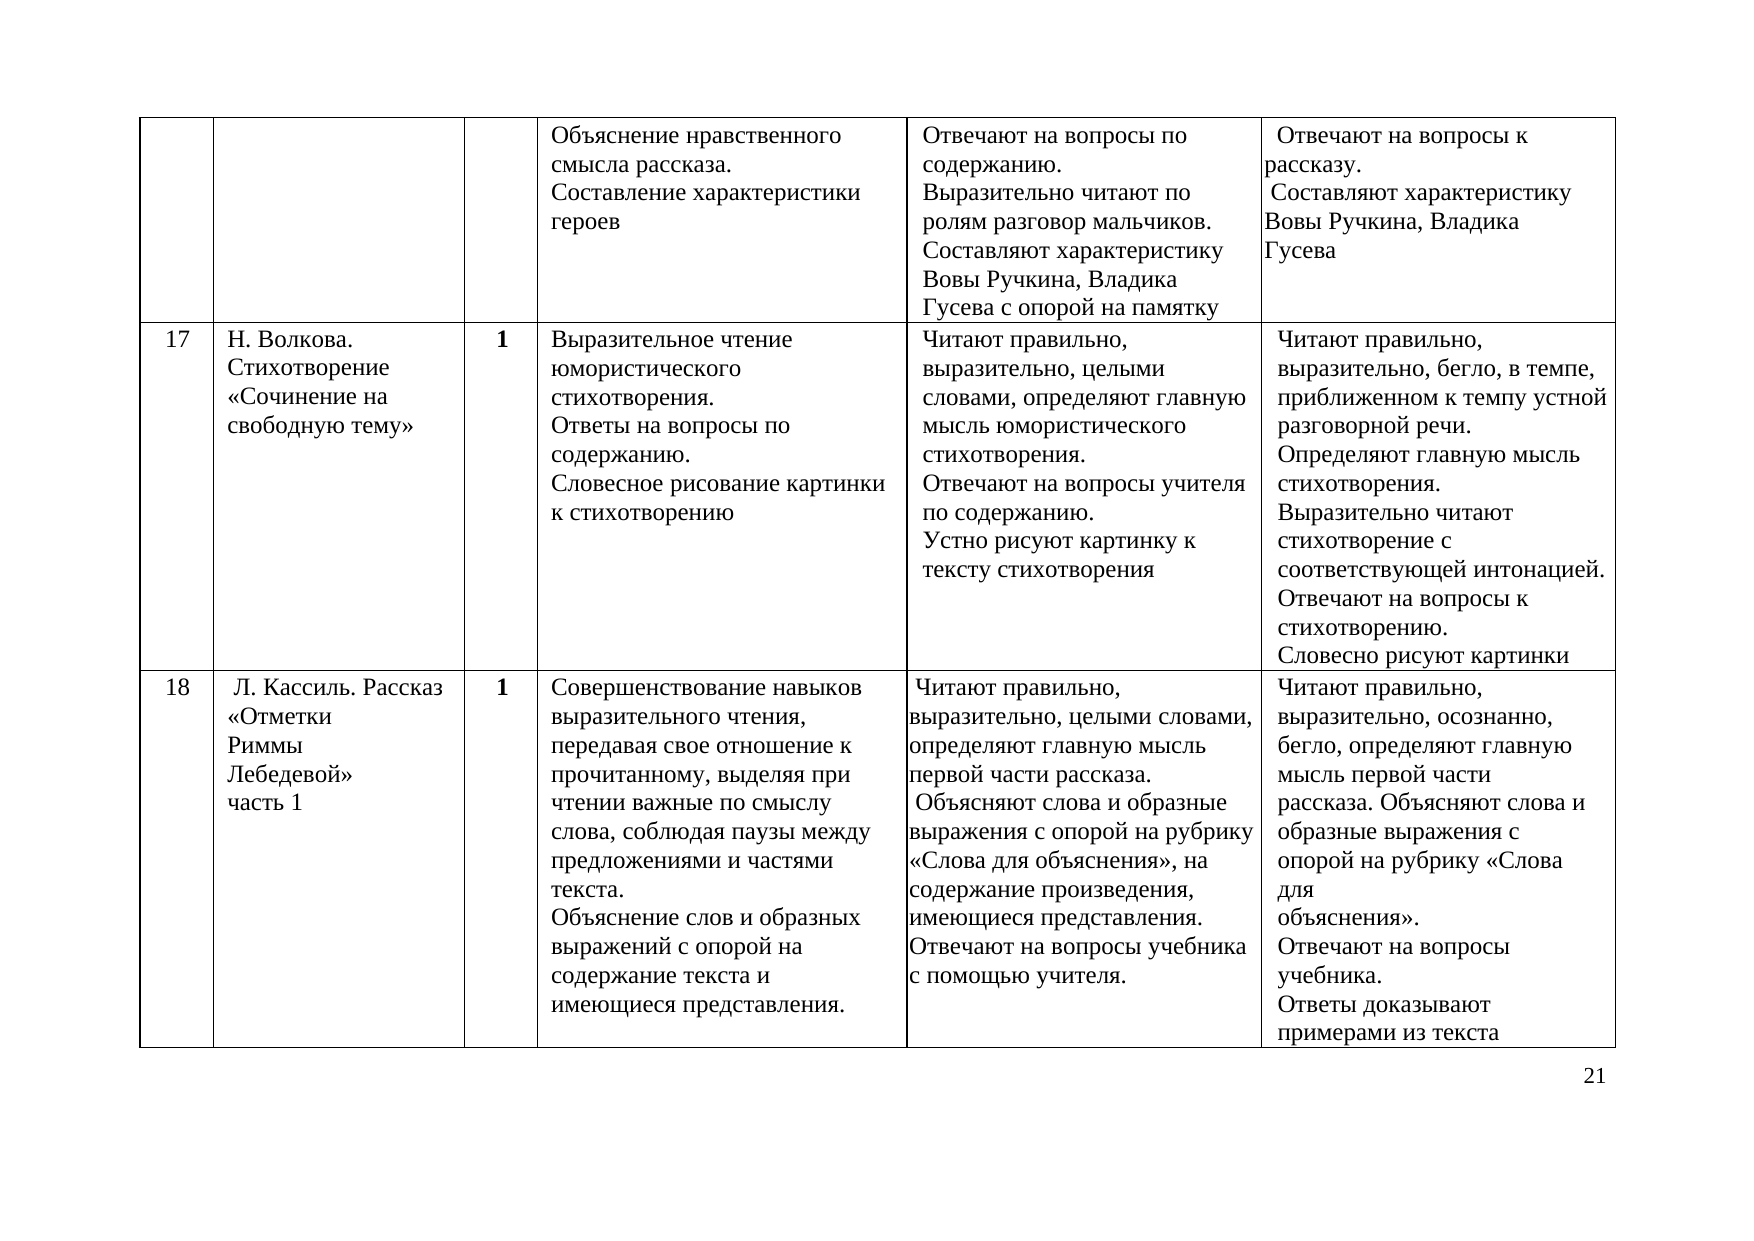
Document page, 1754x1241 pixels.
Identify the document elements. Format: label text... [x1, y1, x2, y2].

table_header Отвечают на вопросы по содержанию. Выразительно читают по ролям разговор мальчиков. Составляют характеристику Вовы Ручкина, Владика Гусева с опорой на памятку [908, 118, 1261, 322]
table_header Объяснение нравственного смысла рассказа. Составление характеристики героев [538, 118, 906, 322]
table_cell Читают правильно, выразительно, целыми словами, определяют главную мысль первой части рассказа. Объясняют слова и образные выражения с опорой на рубрику «Слова для объяснения», на содержание произведения, имеющиеся представления. Отвечают на вопросы учебника с помощью учителя. [908, 671, 1261, 1047]
table_cell Читают правильно, выразительно, бегло, в темпе, приближенном к темпу устной разговорной речи. Определяют главную мысль стихотворения. Выразительно читают стихотворение с соответствующей интонацией. Отвечают на вопросы к стихотворению. Словесно рисуют картинки [1262, 323, 1615, 670]
table_cell 17 [141, 323, 213, 670]
table_cell Совершенствование навыков выразительного чтения, передавая свое отношение к прочитанному, выделяя при чтении важные по смыслу слова, соблюдая паузы между предложениями и частями текста. Объяснение слов и образных выражений с опорой на содержание текста и имеющиеся представления. [538, 671, 906, 1047]
table_cell Н. Волкова. Стихотворение «Сочинение на свободную тему» [214, 323, 464, 670]
table_cell Выразительное чтение юмористического стихотворения. Ответы на вопросы по содержанию. Словесное рисование картинки к стихотворению [538, 323, 906, 670]
table_cell Читают правильно, выразительно, осознанно, бегло, определяют главную мысль первой части рассказа. Объясняют слова и образные выражения с опорой на рубрику «Слова для объяснения». Отвечают на вопросы учебника. Ответы доказывают примерами из текста [1262, 671, 1615, 1047]
table_cell Л. Кассиль. Рассказ «Отметки Риммы Лебедевой» часть 1 [214, 671, 464, 1047]
table_header [141, 118, 213, 322]
table_cell 1 [465, 323, 537, 670]
table_header [214, 118, 464, 322]
table_header Отвечают на вопросы к рассказу. Составляют характеристику Вовы Ручкина, Владика Гусева [1262, 118, 1615, 322]
table_cell 1 [465, 671, 537, 1047]
table_header [465, 118, 537, 322]
table_cell 18 [141, 671, 213, 1047]
table_cell Читают правильно, выразительно, целыми словами, определяют главную мысль юмористического стихотворения. Отвечают на вопросы учителя по содержанию. Устно рисуют картинку к тексту стихотворения [908, 323, 1261, 670]
